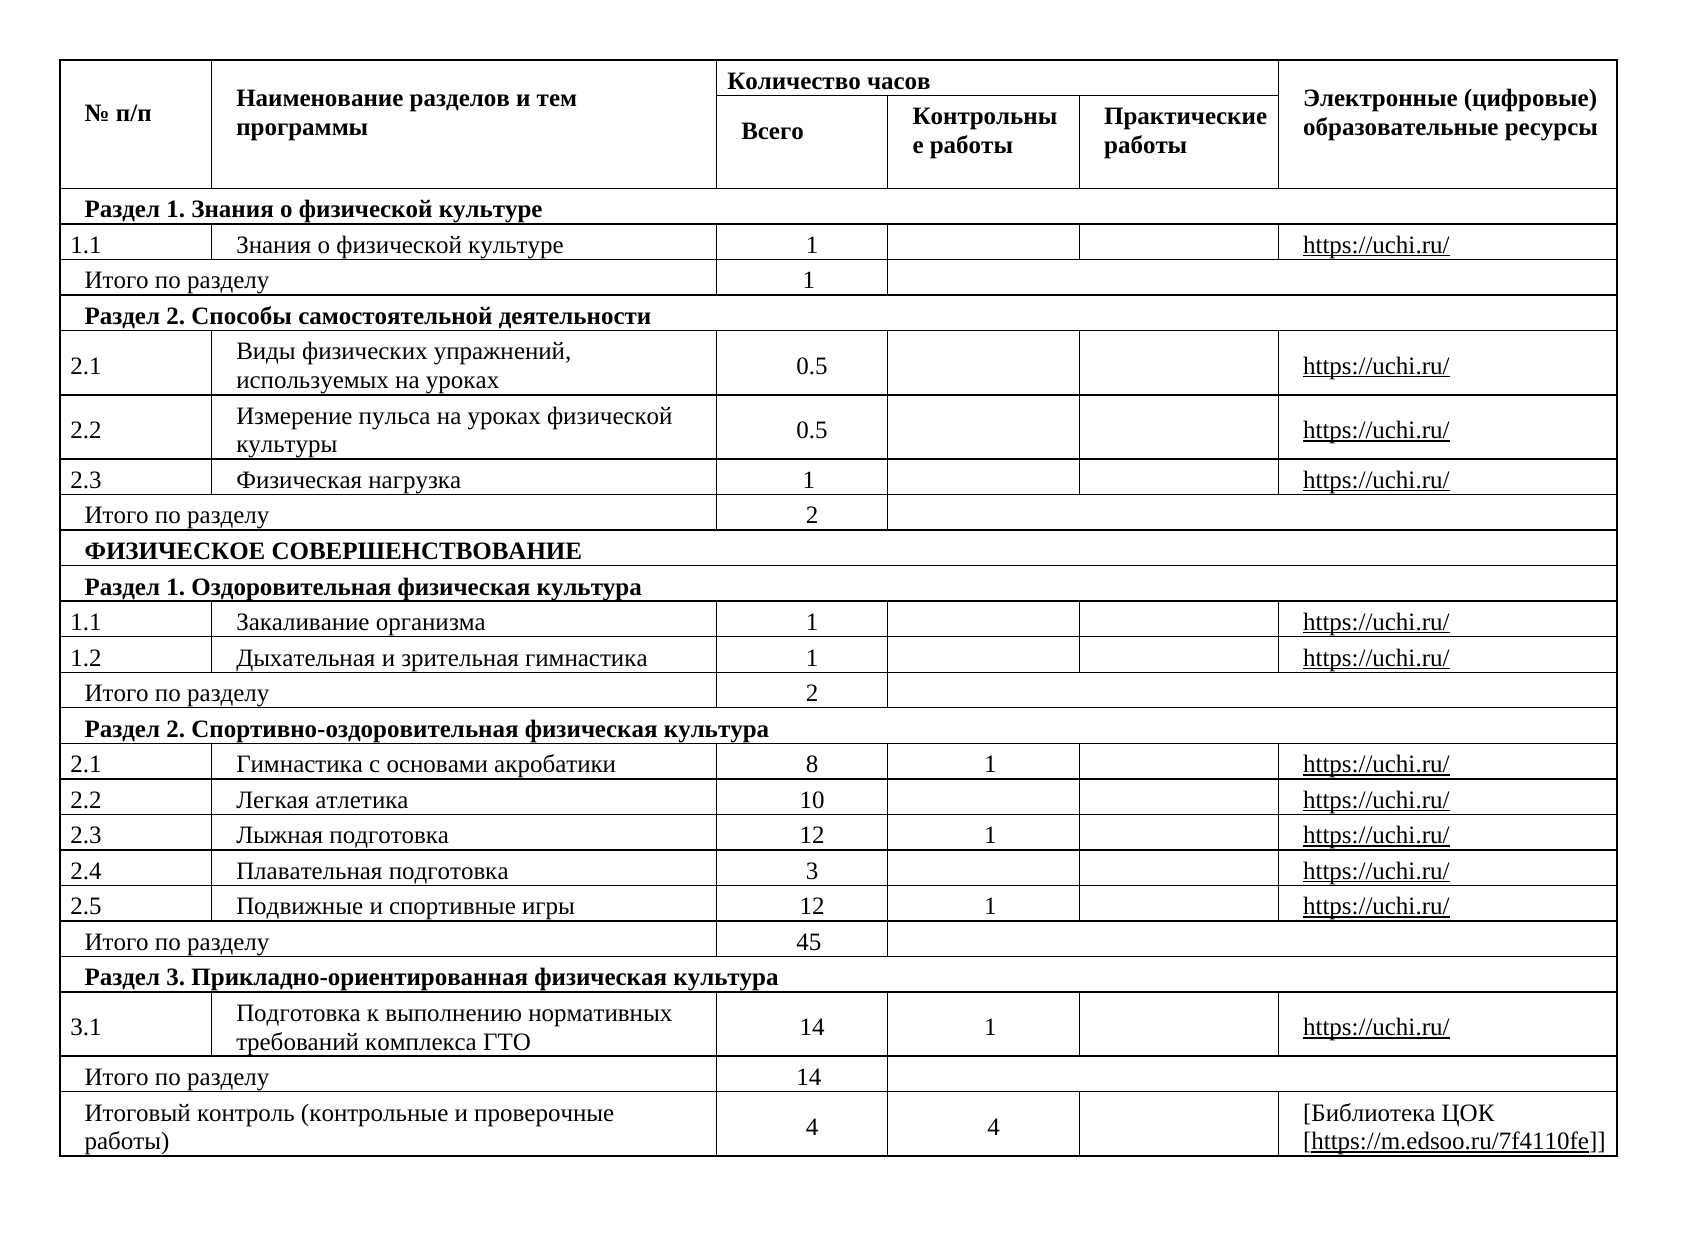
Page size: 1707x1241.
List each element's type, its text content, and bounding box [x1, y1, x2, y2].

table_cell 1.1 [61, 602, 211, 636]
table_cell 2.2 [61, 396, 211, 458]
table_cell https://uchi.ru/ [1279, 815, 1616, 849]
table_cell Дыхательная и зрительная гимнастика [212, 637, 716, 671]
table_cell 3.1 [61, 993, 211, 1055]
table_cell Итого по разделу [61, 673, 716, 707]
table_cell [888, 460, 1079, 494]
table_header № п/п [61, 61, 211, 188]
table_cell https://uchi.ru/ [1279, 886, 1616, 920]
table_cell [888, 495, 1616, 529]
table_cell 1 [717, 260, 887, 294]
table_cell 4 [888, 1092, 1079, 1155]
table_cell 45 [717, 922, 887, 956]
table_cell Раздел 1. Знания о физической культуре [61, 189, 1616, 223]
table_cell 8 [717, 744, 887, 778]
table_cell 0.5 [717, 331, 887, 394]
table_cell https://uchi.ru/ [1279, 602, 1616, 636]
table_cell [1080, 225, 1278, 259]
table_cell 4 [717, 1092, 887, 1155]
table_cell [1080, 1092, 1278, 1155]
table_cell https://uchi.ru/ [1279, 225, 1616, 259]
table_cell Виды физических упражнений, используемых на уроках [212, 331, 716, 394]
table_cell Раздел 2. Спортивно-оздоровительная физическая культура [61, 708, 1616, 742]
table_cell Измерение пульса на уроках физической культуры [212, 396, 716, 458]
table_cell 0.5 [717, 396, 887, 458]
table_cell 2.3 [61, 460, 211, 494]
table_header Наименование разделов и тем программы [212, 61, 716, 188]
table_cell [888, 396, 1079, 458]
table_cell Итого по разделу [61, 1057, 716, 1091]
table_cell 2.1 [61, 331, 211, 394]
table_cell [1080, 993, 1278, 1055]
table_cell Итого по разделу [61, 260, 716, 294]
table_cell 2.1 [61, 744, 211, 778]
table_cell Гимнастика с основами акробатики [212, 744, 716, 778]
table_cell Раздел 3. Прикладно-ориентированная физическая культура [61, 957, 1616, 991]
table_cell https://uchi.ru/ [1279, 993, 1616, 1055]
table_cell [888, 851, 1079, 884]
table_cell 1 [888, 744, 1079, 778]
table_cell https://uchi.ru/ [1279, 744, 1616, 778]
table_cell 1 [717, 460, 887, 494]
table_cell Знания о физической культуре [212, 225, 716, 259]
table_cell [888, 922, 1616, 956]
table_cell 1 [717, 637, 887, 671]
table_cell Плавательная подготовка [212, 851, 716, 884]
table_cell https://uchi.ru/ [1279, 851, 1616, 884]
table_cell [888, 260, 1616, 294]
table_cell [Библиотека ЦОК [https://m.edsoo.ru/7f4110fe]] [1279, 1092, 1616, 1155]
table_cell Контрольные работы [888, 96, 1079, 188]
table_cell 2.2 [61, 780, 211, 813]
table_header Количество часов [717, 61, 1278, 94]
table_cell 1 [717, 225, 887, 259]
table_cell Подвижные и спортивные игры [212, 886, 716, 920]
table_cell [1080, 744, 1278, 778]
table_cell Закаливание организма [212, 602, 716, 636]
table_cell [1080, 637, 1278, 671]
table_cell [1080, 460, 1278, 494]
table_cell https://uchi.ru/ [1279, 396, 1616, 458]
table_cell 12 [717, 815, 887, 849]
table_cell [888, 225, 1079, 259]
table_cell 14 [717, 1057, 887, 1091]
table_cell 2 [717, 673, 887, 707]
table_cell 2.5 [61, 886, 211, 920]
table_cell Легкая атлетика [212, 780, 716, 813]
table_cell 1 [888, 993, 1079, 1055]
table_cell [888, 602, 1079, 636]
table_cell [1080, 602, 1278, 636]
table_cell https://uchi.ru/ [1279, 780, 1616, 813]
table_cell Подготовка к выполнению нормативных требований комплекса ГТО [212, 993, 716, 1055]
table_cell [1080, 851, 1278, 884]
table_cell https://uchi.ru/ [1279, 460, 1616, 494]
table_cell https://uchi.ru/ [1279, 637, 1616, 671]
table_cell 2 [717, 495, 887, 529]
table_cell [888, 331, 1079, 394]
table_cell 3 [717, 851, 887, 884]
table_cell [1080, 396, 1278, 458]
table_cell [1080, 331, 1278, 394]
table_cell 14 [717, 993, 887, 1055]
table_cell 10 [717, 780, 887, 813]
table_cell 1 [717, 602, 887, 636]
table_cell Итоговый контроль (контрольные и проверочные работы) [61, 1092, 716, 1155]
table_cell Практические работы [1080, 96, 1278, 188]
table_cell [888, 780, 1079, 813]
table_cell [1080, 815, 1278, 849]
table_cell https://uchi.ru/ [1279, 331, 1616, 394]
table_cell Итого по разделу [61, 495, 716, 529]
table_cell ФИЗИЧЕСКОЕ СОВЕРШЕНСТВОВАНИЕ [61, 531, 1616, 565]
table_cell Всего [717, 96, 887, 188]
table_cell Раздел 2. Способы самостоятельной деятельности [61, 296, 1616, 330]
table_cell 12 [717, 886, 887, 920]
table_cell 1 [888, 886, 1079, 920]
table_cell [888, 673, 1616, 707]
table_cell 1 [888, 815, 1079, 849]
table_cell [1080, 886, 1278, 920]
table_cell 2.4 [61, 851, 211, 884]
table_header Электронные (цифровые) образовательные ресурсы [1279, 61, 1616, 188]
table_cell [888, 1057, 1616, 1091]
table_cell Лыжная подготовка [212, 815, 716, 849]
table_cell [888, 637, 1079, 671]
table_cell 2.3 [61, 815, 211, 849]
table_cell 1.2 [61, 637, 211, 671]
table_cell [1080, 780, 1278, 813]
table_cell Физическая нагрузка [212, 460, 716, 494]
table_cell 1.1 [61, 225, 211, 259]
table_cell Итого по разделу [61, 922, 716, 956]
table_cell Раздел 1. Оздоровительная физическая культура [61, 566, 1616, 600]
